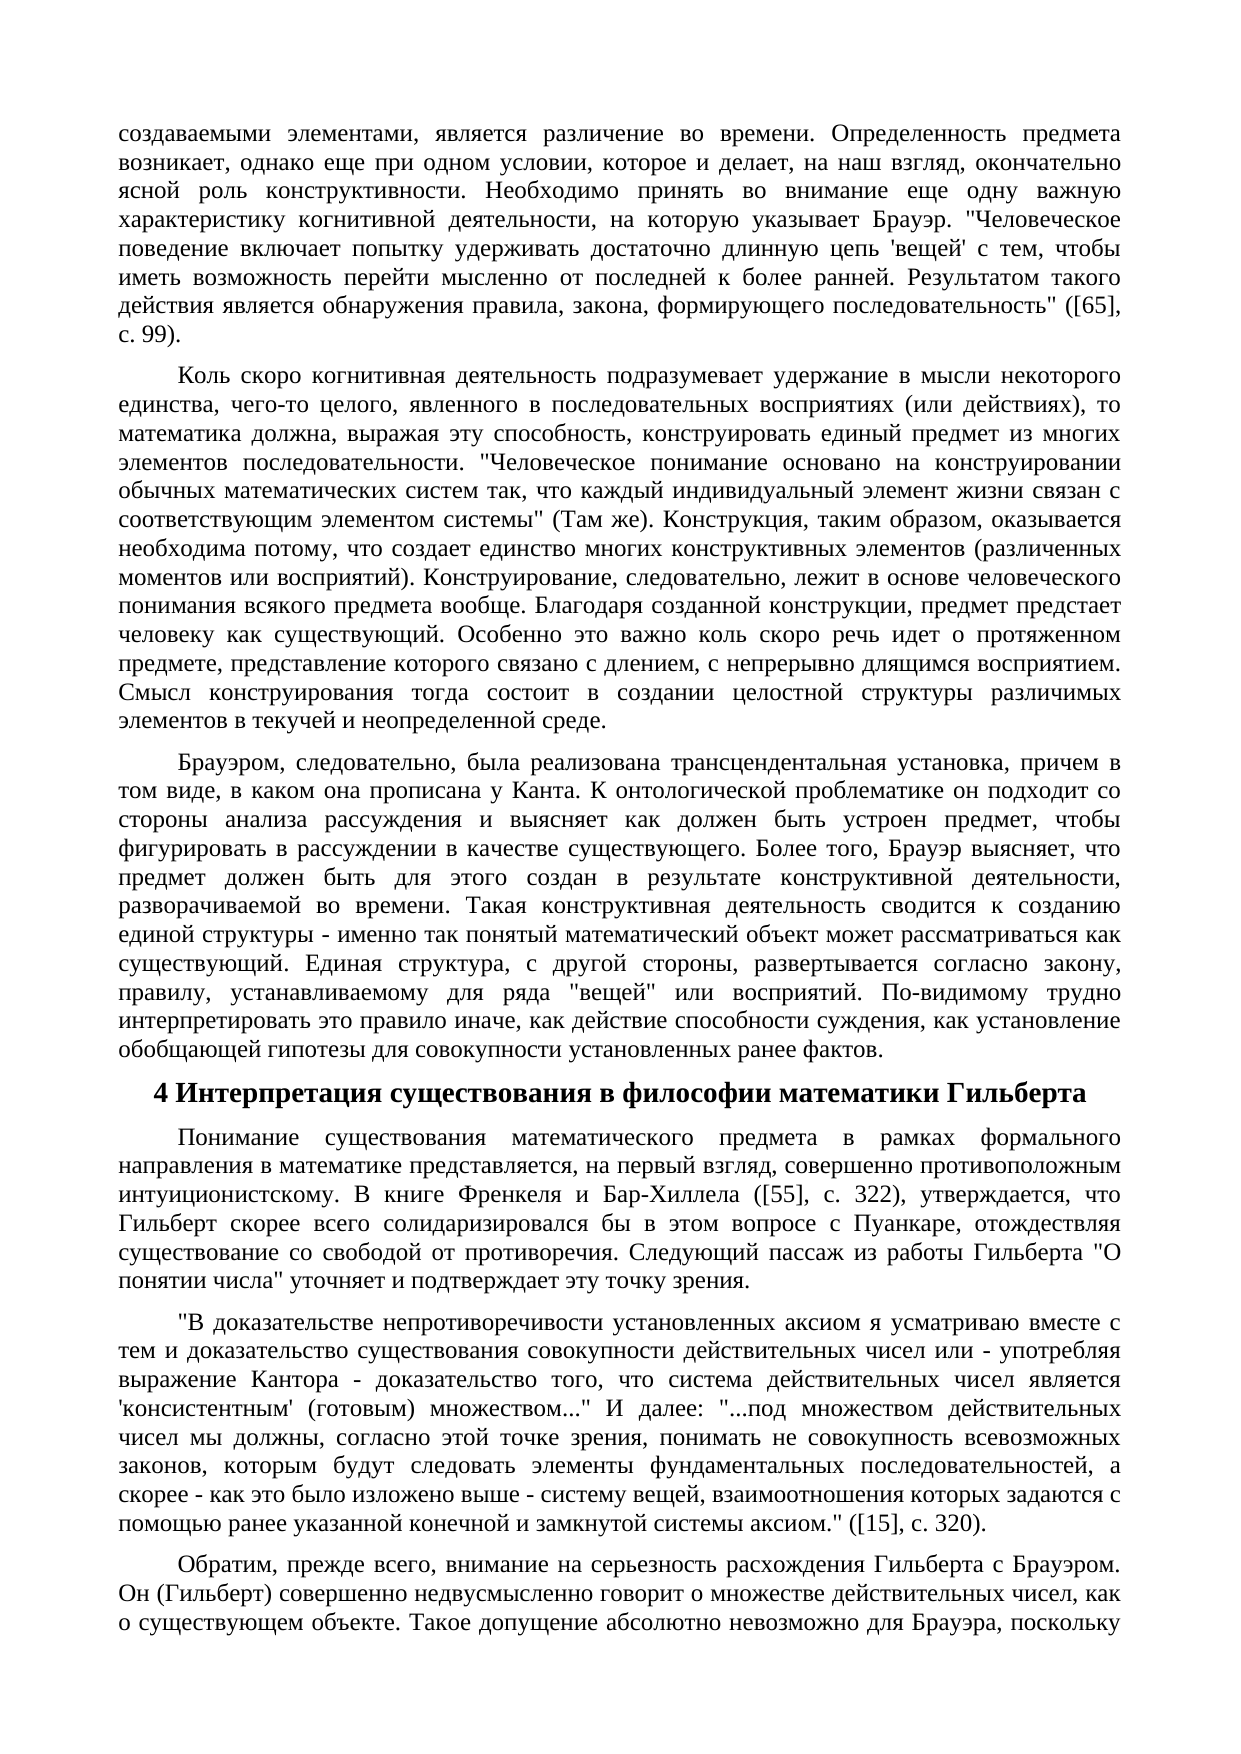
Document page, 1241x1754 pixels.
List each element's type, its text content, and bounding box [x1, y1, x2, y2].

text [118, 118, 1122, 348]
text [118, 1549, 1122, 1635]
text "В доказательстве непротиворечивости установленных аксиом я усматриваю вместе с тем и доказательство существования совокупности действительных чисел или - употребляя выражение Кантора - доказательство того, что система действительных чисел является 'консистентным' (готовым) множеством..." И далее: "...под множеством действительных чисел мы должны, согласно этой точке зрения, понимать не совокупность всевозможных законов, которым будут следовать элементы фундаментальных последовательностей, а скорее - как это было изложено выше - систему вещей, взаимоотношения которых задаются с помощью ранее указанной конечной и замкнутой системы аксиом." ([15], c. 320). [118, 1307, 1122, 1537]
text Понимание существования математического предмета в рамках формального направления в математике представляется, на первый взгляд, совершенно противоположным интуиционистскому. В книге Френкеля и Бар-Хиллела ([55], c. 322), утверждается, что Гильберт скорее всего солидаризировался бы в этом вопросе с Пуанкаре, отождествляя существование со свободой от противоречия. Следующий пассаж из работы Гильберта "О понятии числа" уточняет и подтверждает эту точку зрения. [118, 1122, 1122, 1294]
text Коль скоро когнитивная деятельность подразумевает удержание в мысли некоторого единства, чего-то целого, явленного в последовательных восприятиях (или действиях), то математика должна, выражая эту способность, конструировать единый предмет из многих элементов последовательности. "Человеческое понимание основано на конструировании обычных математических систем так, что каждый индивидуальный элемент жизни связан с соответствующим элементом системы" (Там же). Конструкция, таким образом, оказывается необходима потому, что создает единство многих конструктивных элементов (различенных моментов или восприятий). Конструирование, следовательно, лежит в основе человеческого понимания всякого предмета вообще. Благодаря созданной конструкции, предмет предстает человеку как существующий. Особенно это важно коль скоро речь идет о протяженном предмете, представление которого связано с длением, с непрерывно длящимся восприятием. Смысл конструирования тогда состоит в создании целостной структуры различимых элементов в текучей и неопределенной среде. [118, 361, 1122, 734]
text Брауэром, следовательно, была реализована трансцендентальная установка, причем в том виде, в каком она прописана у Канта. К онтологической проблематике он подходит со стороны анализа рассуждения и выясняет как должен быть устроен предмет, чтобы фигурировать в рассуждении в качестве существующего. Более того, Брауэр выясняет, что предмет должен быть для этого создан в результате конструктивной деятельности, разворачиваемой во времени. Такая конструктивная деятельность сводится к созданию единой структуры - именно так понятый математический объект может рассматриваться как существующий. Единая структура, с другой стороны, развертывается согласно закону, правилу, устанавливаемому для ряда "вещей" или восприятий. По-видимому трудно интерпретировать это правило иначе, как действие способности суждения, как установление обобщающей гипотезы для совокупности установленных ранее фактов. [118, 747, 1122, 1063]
text 4 Интерпретация существования в философии математики Гильберта [118, 1076, 1122, 1109]
